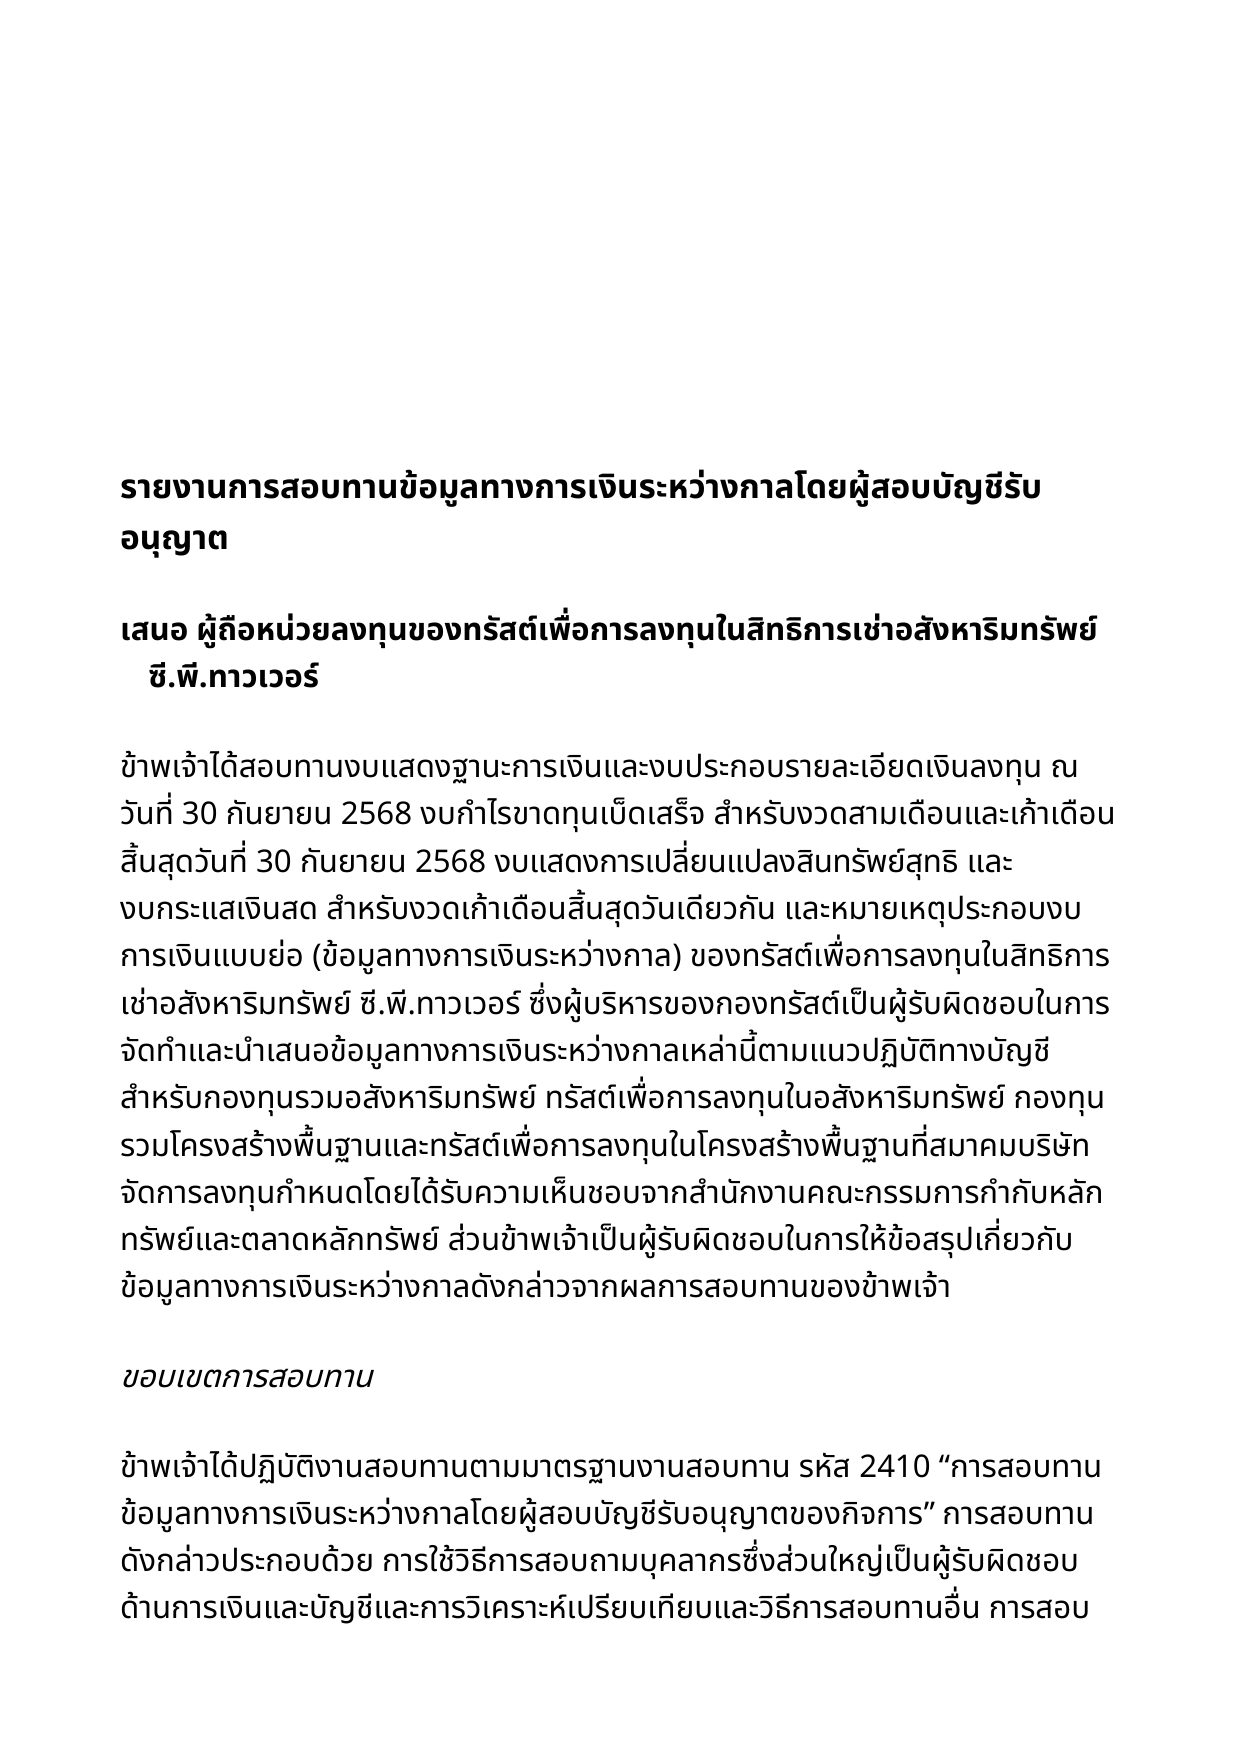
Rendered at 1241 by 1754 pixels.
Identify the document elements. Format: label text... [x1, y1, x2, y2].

text ขอบเขตการสอบทาน [120, 1354, 1120, 1401]
subtitle ข้าพเจ้าได้สอบทานงบแสดงฐานะการเงินและงบประกอบรายละเอียดเงินลงทุน ณ วันที่ 30 กันยายน 2568 งบกำไรขาดทุนเบ็ดเสร็จ สำหรับงวดสามเดือนและเก้าเดือนสิ้นสุดวันที่ 30 กันยายน 2568 งบแสดงการเปลี่ยนแปลงสินทรัพย์สุทธิ และ งบกระแสเงินสด สำหรับงวดเก้าเดือนสิ้นสุดวันเดียวกัน และหมายเหตุประกอบงบการเงินแบบย่อ (ข้อมูลทางการเงินระหว่างกาล) ของทรัสต์เพื่อการลงทุนในสิทธิการเช่าอสังหาริมทรัพย์ ซี.พี.ทาวเวอร์ ซึ่งผู้บริหารของกองทรัสต์เป็นผู้รับผิดชอบในการจัดทำและนำเสนอข้อมูลทางการเงินระหว่างกาลเหล่านี้ตามแนวปฏิบัติทางบัญชีสำหรับกองทุนรวมอสังหาริมทรัพย์ ทรัสต์เพื่อการลงทุนในอสังหาริมทรัพย์ กองทุนรวมโครงสร้างพื้นฐานและทรัสต์เพื่อการลงทุนในโครงสร้างพื้นฐานที่สมาคมบริษัทจัดการลงทุนกำหนดโดยได้รับความเห็นชอบจากสำนักงานคณะกรรมการกำกับหลักทรัพย์และตลาดหลักทรัพย์ ส่วนข้าพเจ้าเป็นผู้รับผิดชอบในการให้ข้อสรุปเกี่ยวกับข้อมูลทางการเงินระหว่างกาลดังกล่าวจากผลการสอบทานของข้าพเจ้า [120, 744, 1117, 1312]
text รายงานการสอบทานข้อมูลทางการเงินระหว่างกาลโดยผู้สอบบัญชีรับอนุญาต [120, 463, 1120, 564]
text เสนอ ผู้ถือหน่วยลงทุนของทรัสต์เพื่อการลงทุนในสิทธิการเช่าอสังหาริมทรัพย์ ซี.พี.ทาวเวอร์ [120, 607, 1125, 701]
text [120, 1444, 1120, 1633]
